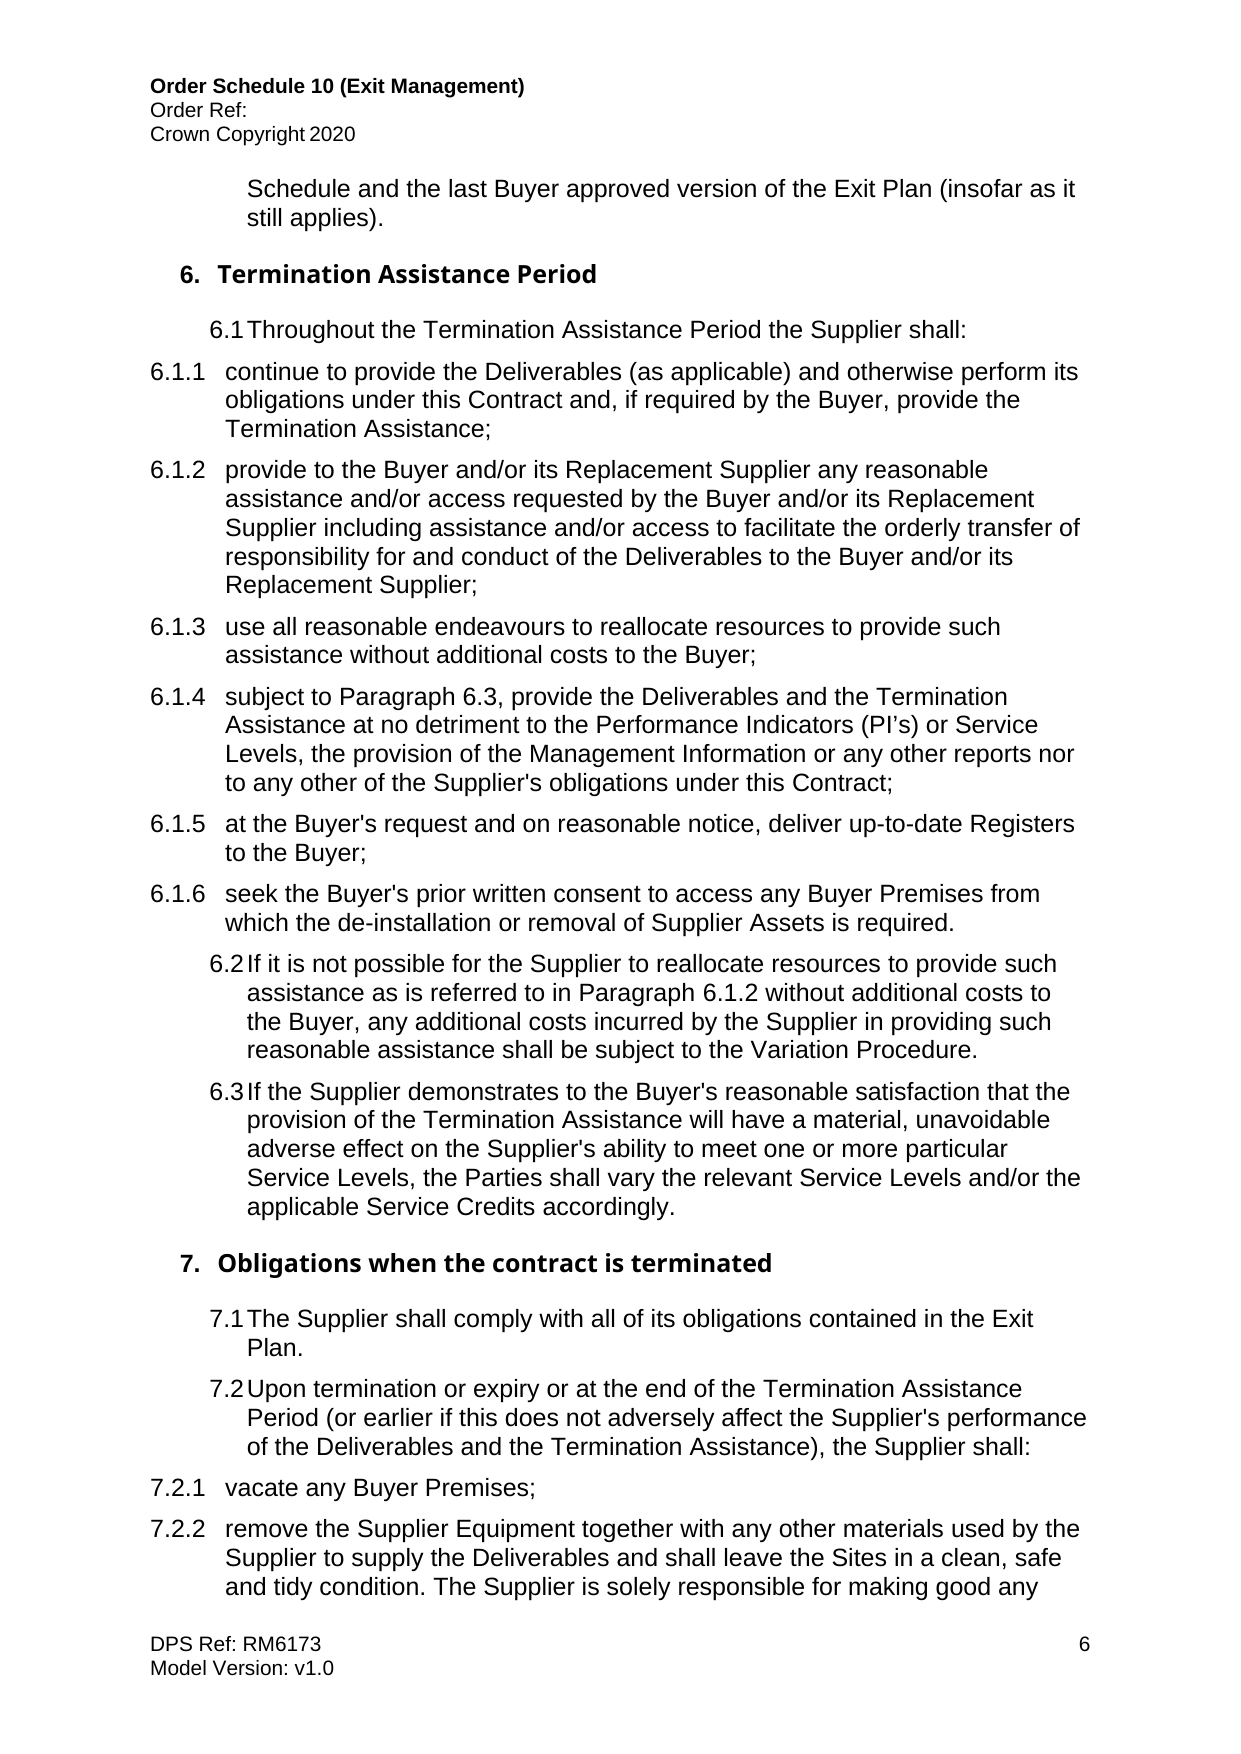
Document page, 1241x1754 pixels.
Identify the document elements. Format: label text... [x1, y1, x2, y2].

list Throughout the Termination Assistance Period the Supplier shall: [209, 315, 1090, 344]
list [150, 1514, 1090, 1601]
list If it is not possible for the Supplier to reallocate resources to provide such assistance as is referred to in Paragraph 6.1.2 without additional costs to the Buyer, any additional costs incurred by the Supplier in providing such reasonable assistance shall be subject to the Variation Procedure. [209, 949, 1090, 1064]
list at the Buyer's request and on reasonable notice, deliver up-to-date Registers to the Buyer; [150, 809, 1090, 867]
list If the Supplier demonstrates to the Buyer's reasonable satisfaction that the provision of the Termination Assistance will have a material, unavoidable adverse effect on the Supplier's ability to meet one or more particular Service Levels, the Parties shall vary the relevant Service Levels and/or the applicable Service Credits accordingly. [209, 1077, 1090, 1220]
list Termination Assistance Period [179, 256, 1090, 290]
list The Supplier shall comply with all of its obligations contained in the Exit Plan. [209, 1304, 1090, 1362]
list continue to provide the Deliverables (as applicable) and otherwise perform its obligations under this Contract and, if required by the Buyer, provide the Termination Assistance; [150, 357, 1090, 443]
list subject to Paragraph 6.3, provide the Deliverables and the Termination Assistance at no detriment to the Performance Indicators (PI’s) or Service Levels, the provision of the Management Information or any other reports nor to any other of the Supplier's obligations under this Contract; [150, 682, 1090, 797]
list vacate any Buyer Premises; [150, 1473, 1090, 1502]
list Obligations when the contract is terminated [179, 1245, 1090, 1279]
list use all reasonable endeavours to reallocate resources to provide such assistance without additional costs to the Buyer; [150, 612, 1090, 669]
list Upon termination or expiry or at the end of the Termination Assistance Period (or earlier if this does not adversely affect the Supplier's performance of the Deliverables and the Termination Assistance), the Supplier shall: [209, 1374, 1090, 1461]
list provide to the Buyer and/or its Replacement Supplier any reasonable assistance and/or access requested by the Buyer and/or its Replacement Supplier including assistance and/or access to facilitate the orderly transfer of responsibility for and conduct of the Deliverables to the Buyer and/or its Replacement Supplier; [150, 455, 1090, 599]
list seek the Buyer's prior written consent to access any Buyer Premises from which the de-installation or removal of Supplier Assets is required. [150, 879, 1090, 937]
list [209, 174, 1090, 231]
